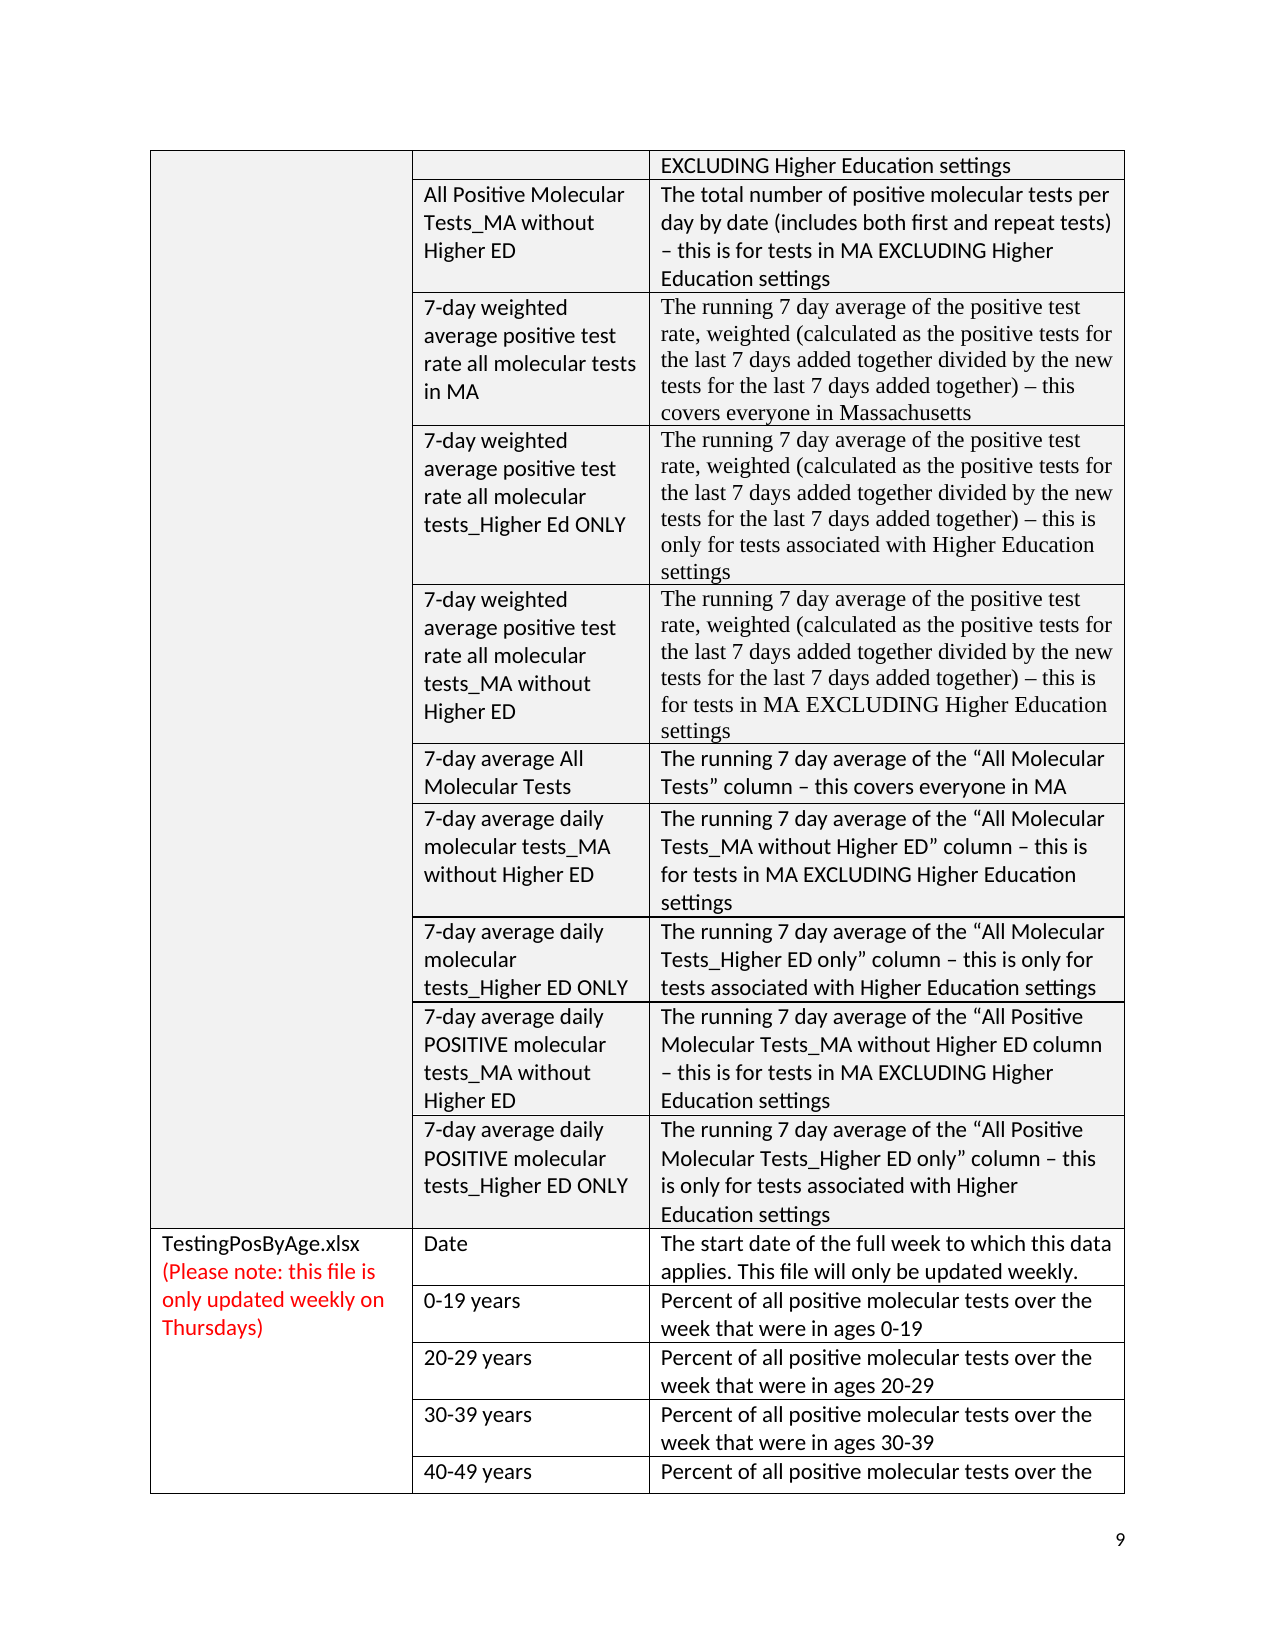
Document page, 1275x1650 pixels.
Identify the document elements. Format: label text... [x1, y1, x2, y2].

table_cell 7-day average daily molecular tests_Higher ED ONLY [413, 918, 649, 1001]
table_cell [650, 151, 1124, 179]
table_cell 20-29 years [413, 1343, 649, 1399]
table_cell The running 7 day average of the “All Positive Molecular Tests_Higher ED only” column – this is only for tests associated with Higher Education settings [650, 1116, 1124, 1228]
table_cell 7-day weighted average positive test rate all molecular tests_MA without Higher ED [413, 585, 649, 743]
table_cell 0-19 years [413, 1286, 649, 1342]
table_cell All Positive Molecular Tests_MA without Higher ED [413, 180, 649, 292]
table_cell 7-day weighted average positive test rate all molecular tests in MA [413, 293, 649, 425]
table_cell The start date of the full week to which this data applies. This file will only be updated weekly. [650, 1229, 1124, 1285]
table_cell 7-day weighted average positive test rate all molecular tests_Higher Ed ONLY [413, 426, 649, 584]
table_cell Percent of all positive molecular tests over the week that were in ages 20-29 [650, 1343, 1124, 1399]
table_cell 7-day average daily POSITIVE molecular tests_MA without Higher ED [413, 1003, 649, 1114]
table_cell The running 7 day average of the positive test rate, weighted (calculated as the positive tests for the last 7 days added together divided by the new tests for the last 7 days added together) – this covers everyone in Massachusetts [650, 293, 1124, 425]
table_cell Percent of all positive molecular tests over the week that were in ages 30-39 [650, 1400, 1124, 1456]
table_cell TestingPosByAge.xlsx (Please note: this file is only updated weekly on Thursdays) [151, 1229, 412, 1492]
table_cell 7-day average daily POSITIVE molecular tests_Higher ED ONLY [413, 1116, 649, 1228]
table_cell The running 7 day average of the “All Molecular Tests” column – this covers everyone in MA [650, 744, 1124, 803]
table_cell The running 7 day average of the “All Molecular Tests_MA without Higher ED” column – this is for tests in MA EXCLUDING Higher Education settings [650, 804, 1124, 916]
table_cell The running 7 day average of the “All Positive Molecular Tests_MA without Higher ED column – this is for tests in MA EXCLUDING Higher Education settings [650, 1003, 1124, 1114]
table_cell The running 7 day average of the positive test rate, weighted (calculated as the positive tests for the last 7 days added together divided by the new tests for the last 7 days added together) – this is only for tests associated with Higher Education settings [650, 426, 1124, 584]
table_cell Percent of all positive molecular tests over the week that were in ages 0-19 [650, 1286, 1124, 1342]
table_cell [413, 151, 649, 179]
table_cell Date [413, 1229, 649, 1285]
table_cell 7-day average All Molecular Tests [413, 744, 649, 803]
table_cell The running 7 day average of the positive test rate, weighted (calculated as the positive tests for the last 7 days added together divided by the new tests for the last 7 days added together) – this is for tests in MA EXCLUDING Higher Education settings [650, 585, 1124, 743]
table_cell The running 7 day average of the “All Molecular Tests_Higher ED only” column – this is only for tests associated with Higher Education settings [650, 918, 1124, 1001]
table_cell 7-day average daily molecular tests_MA without Higher ED [413, 804, 649, 916]
table_cell The total number of positive molecular tests per day by date (includes both first and repeat tests) – this is for tests in MA EXCLUDING Higher Education settings [650, 180, 1124, 292]
table_cell 40-49 years [413, 1457, 649, 1492]
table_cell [650, 1457, 1124, 1492]
table_cell 30-39 years [413, 1400, 649, 1456]
